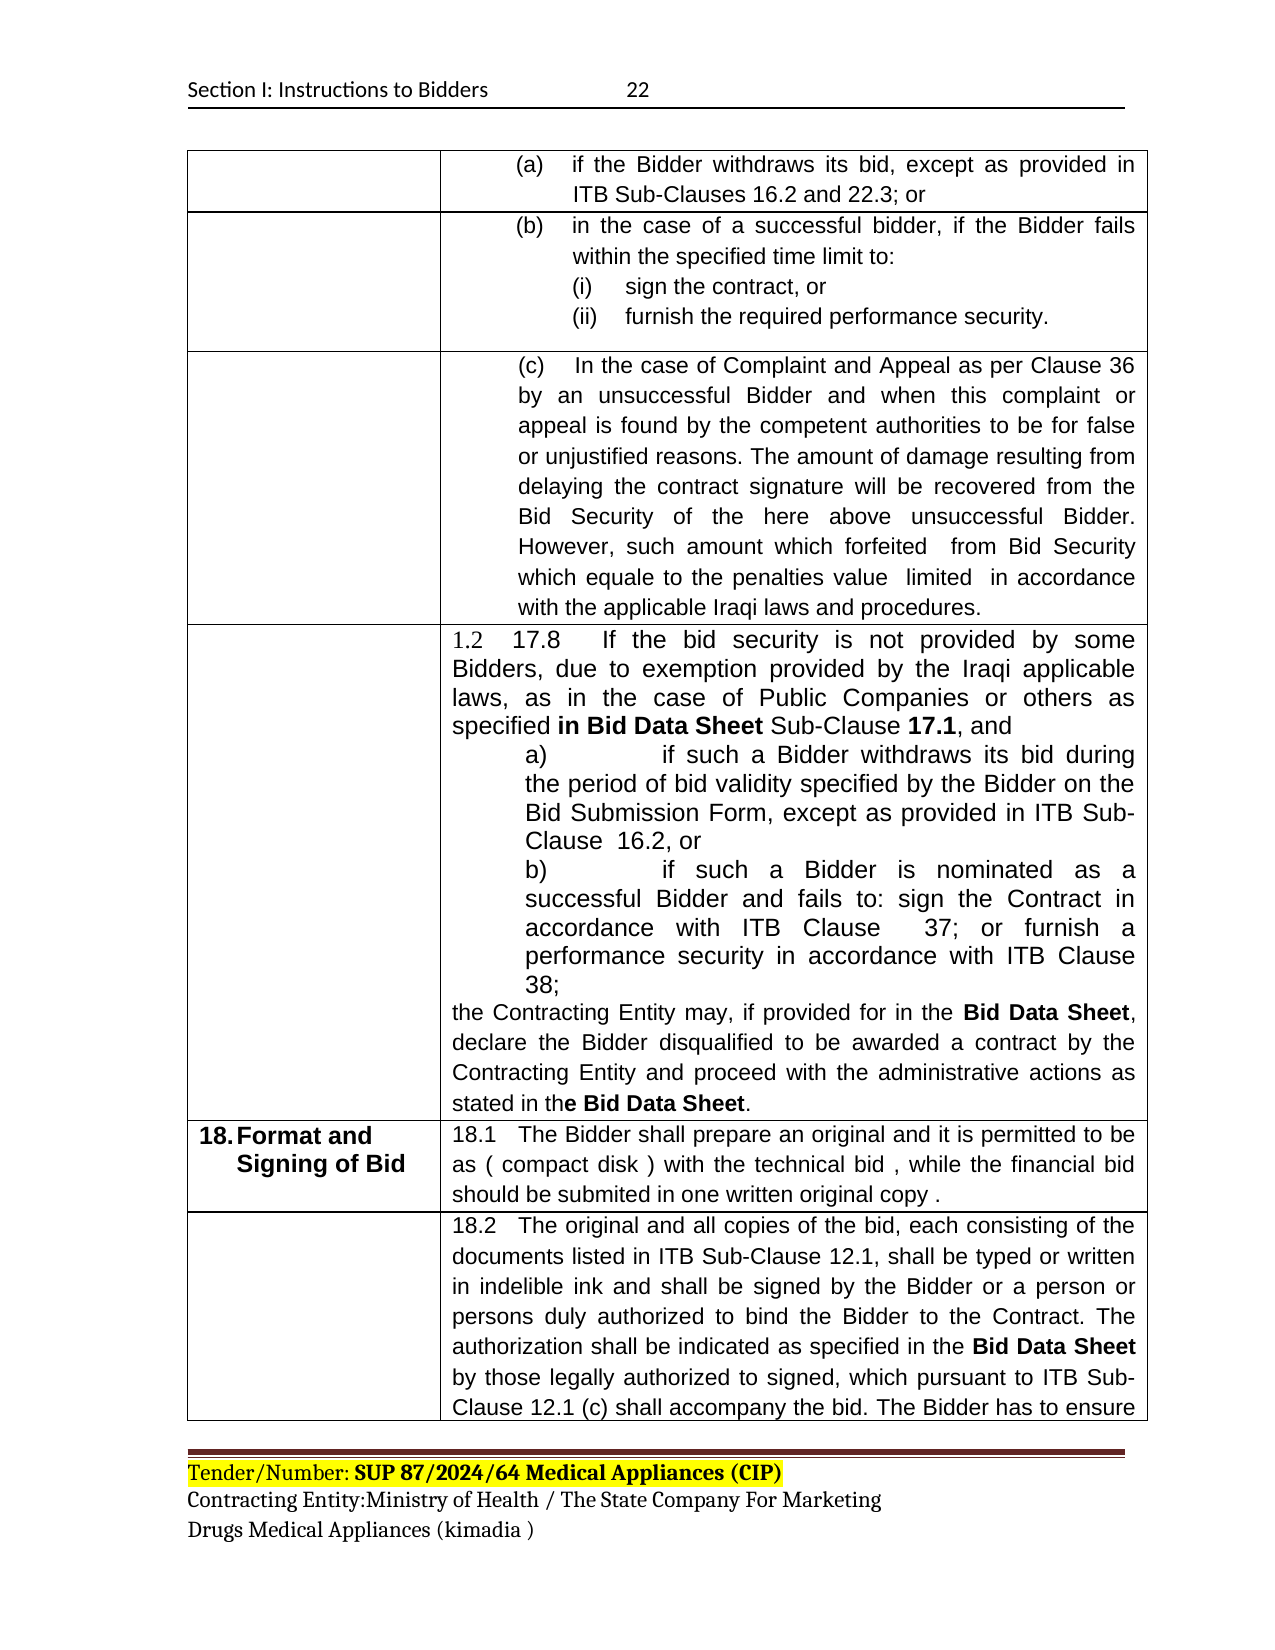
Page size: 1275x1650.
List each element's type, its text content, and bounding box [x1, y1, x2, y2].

table_cell [188, 625, 440, 1120]
table_cell (c) In the case of Complaint and Appeal as per Clause 36 by an unsuccessful Bidder and when this complaint or appeal is found by the competent authorities to be for false or unjustified reasons. The amount of damage resulting from delaying the contract signature will be recovered from the Bid Security of the here above unsuccessful Bidder. However, such amount which forfeited from Bid Security which equale to the penalties value limited in accordance with the applicable Iraqi laws and procedures. [441, 352, 1147, 624]
table_cell 18. Format and Signing of Bid [188, 1121, 440, 1211]
table_cell (b) in the case of a successful bidder, if the Bidder fails within the specified time limit to: (i) sign the contract, or (ii) furnish the required performance security. [441, 213, 1147, 351]
table_cell [188, 1213, 440, 1420]
table_cell [188, 151, 440, 211]
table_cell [441, 1213, 1147, 1420]
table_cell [441, 151, 1147, 211]
table_cell 18.1 The Bidder shall prepare an original and it is permitted to be as ( compact disk ) with the technical bid , while the financial bid should be submited in one written original copy . [441, 1121, 1147, 1211]
table_cell 17.8 If the bid security is not provided by some Bidders, due to exemption provided by the Iraqi applicable laws, as in the case of Public Companies or others as specified in Bid Data Sheet Sub-Clause 17.1, and if such a Bidder withdraws its bid during the period of bid validity specified by the Bidder on the Bid Submission Form, except as provided in ITB Sub-Clause 16.2, or if such a Bidder is nominated as a successful Bidder and fails to: sign the Contract in accordance with ITB Clause 37; or furnish a performance security in accordance with ITB Clause 38; the Contracting Entity may, if provided for in the Bid Data Sheet, declare the Bidder disqualified to be awarded a contract by the Contracting Entity and proceed with the administrative actions as stated in the Bid Data Sheet. [441, 625, 1147, 1120]
table_cell [188, 352, 440, 624]
table_cell [188, 213, 440, 351]
